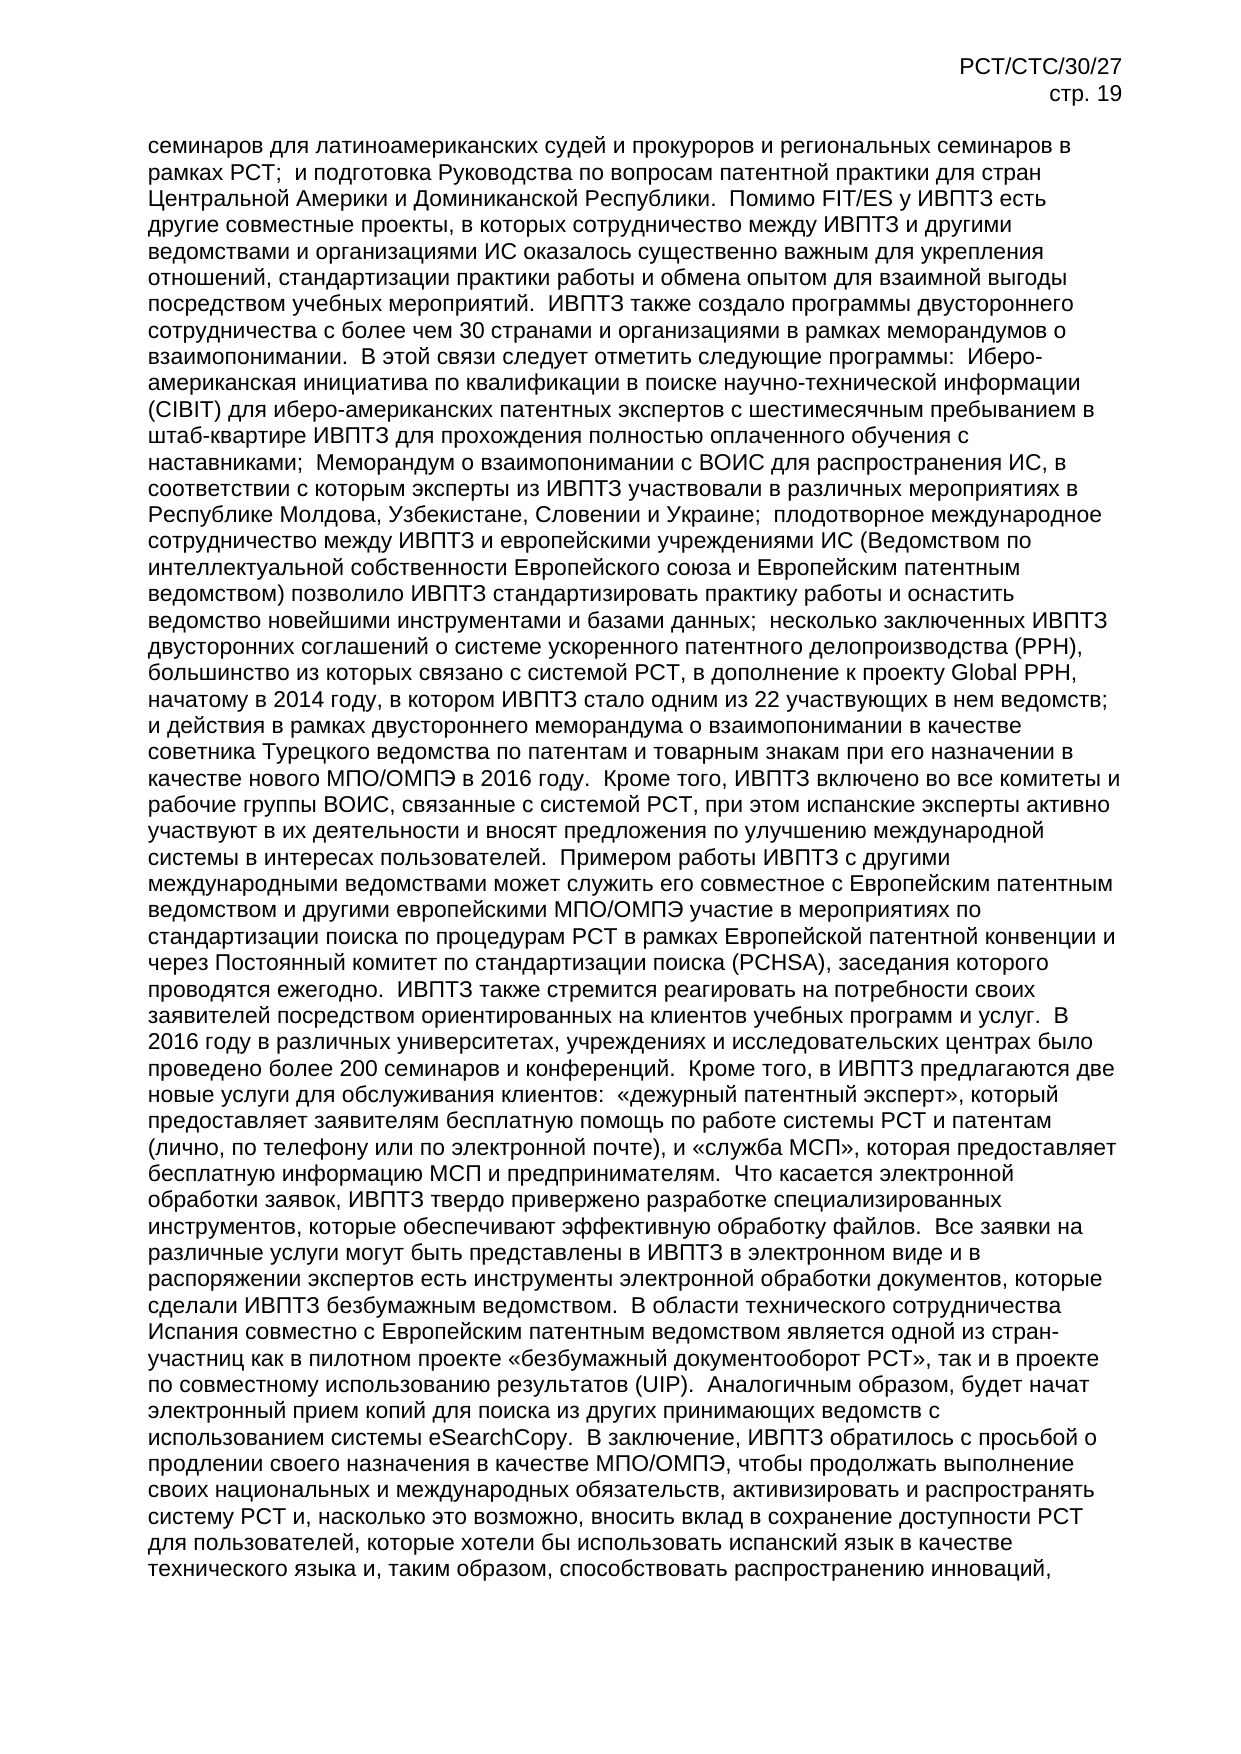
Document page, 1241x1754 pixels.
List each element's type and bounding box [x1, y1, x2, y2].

text [148, 132, 1122, 1582]
